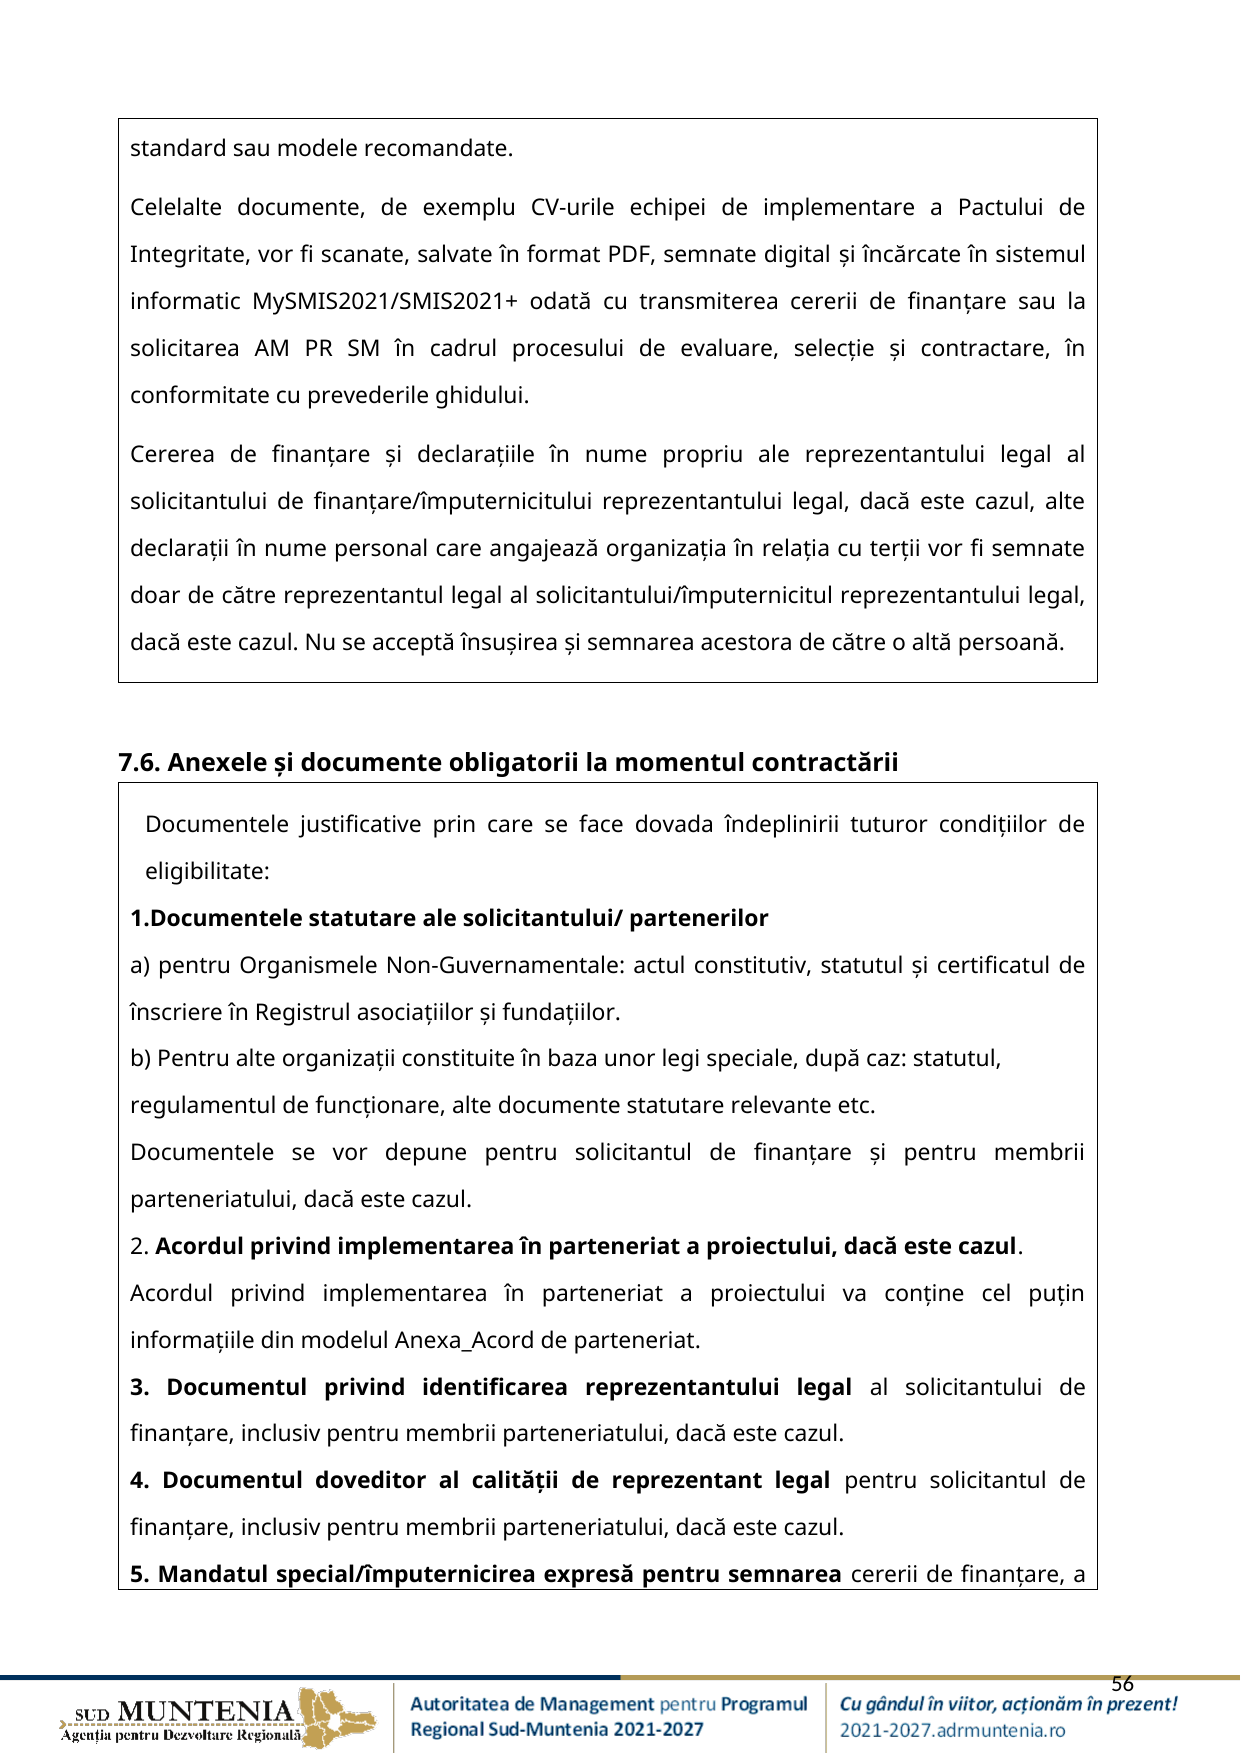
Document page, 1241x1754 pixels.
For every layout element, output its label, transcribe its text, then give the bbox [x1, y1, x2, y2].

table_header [119, 119, 1097, 682]
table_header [119, 783, 1097, 1589]
picture [0, 1675, 1241, 1754]
subtitle 7.6. Anexele și documente obligatorii la momentul contractării [118, 745, 1134, 779]
